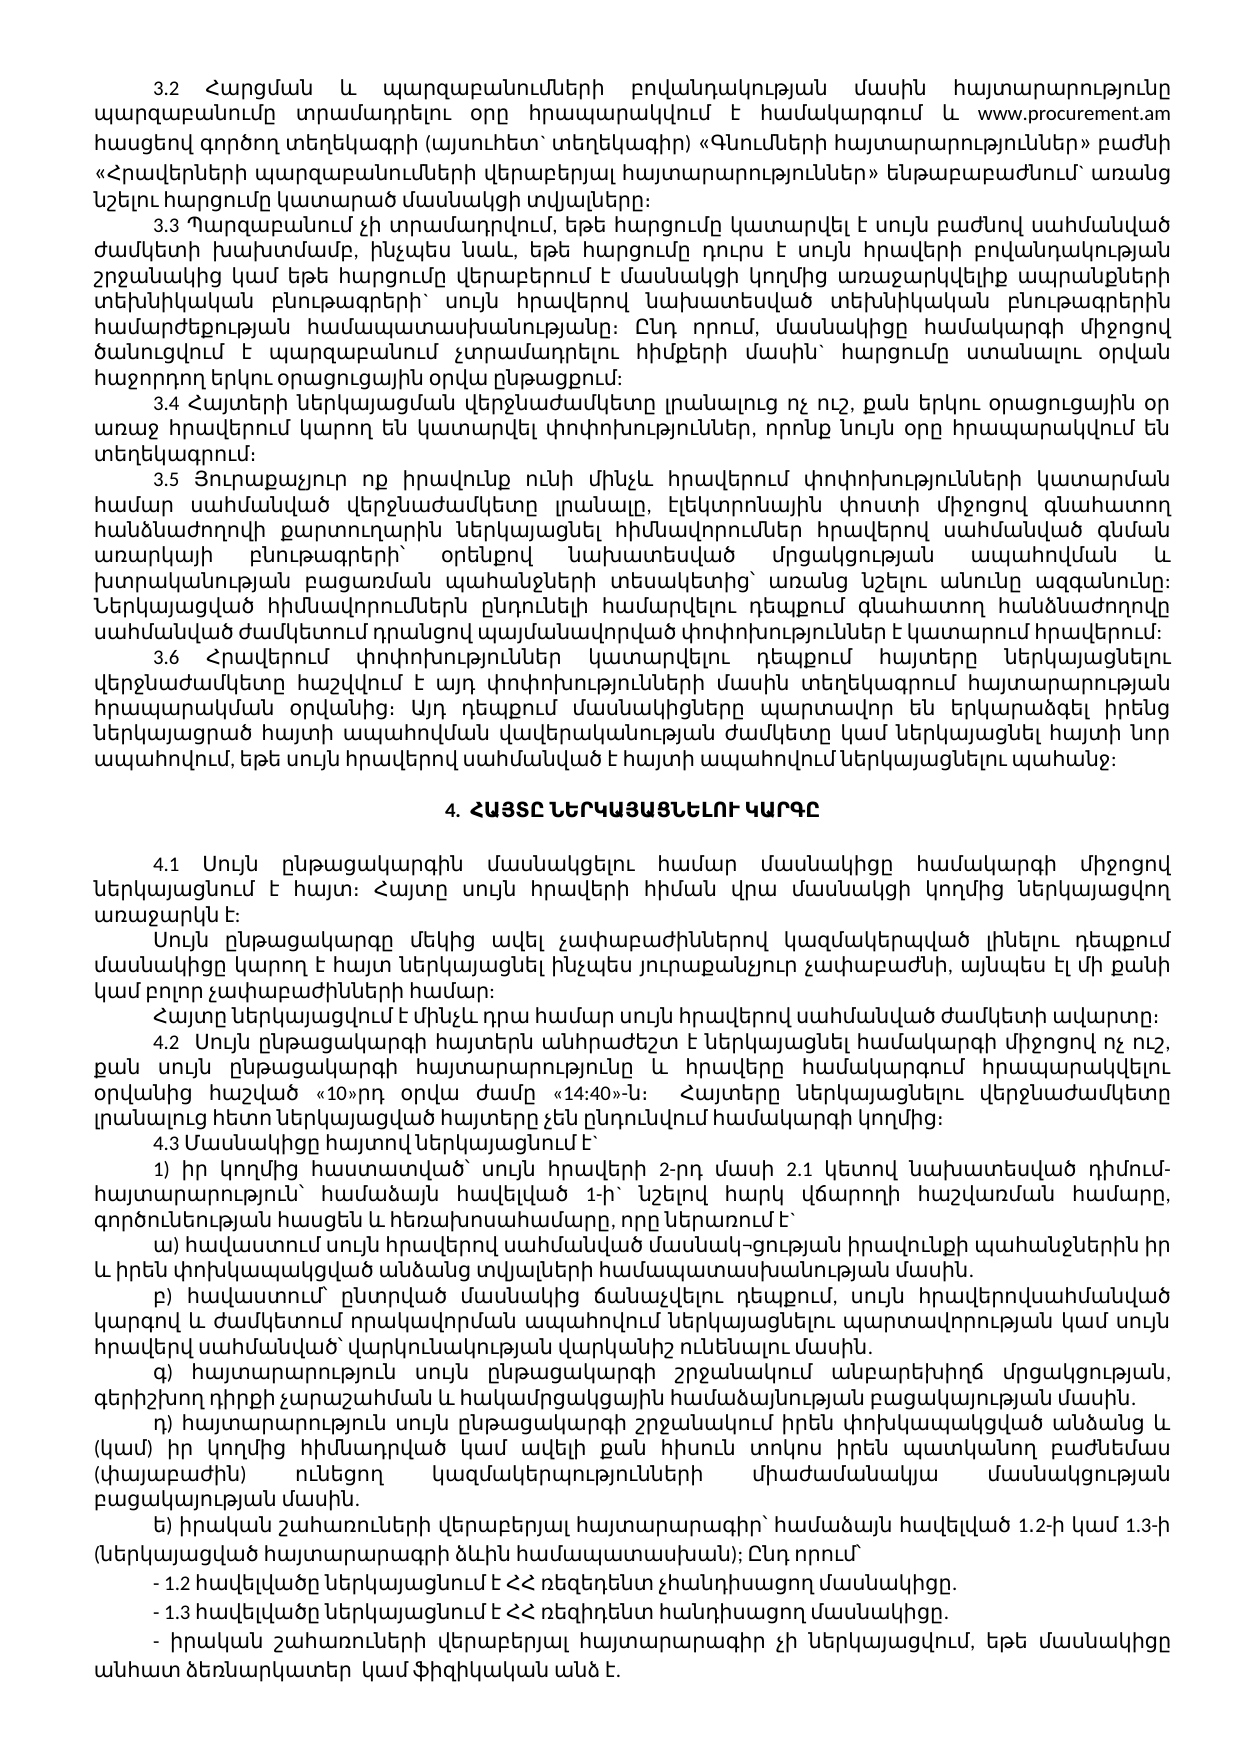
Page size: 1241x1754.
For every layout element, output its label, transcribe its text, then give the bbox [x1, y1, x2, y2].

text 3.2 Հարցման և պարզաբանումների բովանդակության մասին հայտարարությունը պարզաբանումը տրամադրելու օրը հրապարակվում է համակարգում և www.procurement.am հասցեով գործող տեղեկագրի (այսուհետ` տեղեկագիր) «Գնումների հայտարարություններ» բաժնի «Հրավերների պարզաբանումների վերաբերյալ հայտարարություններ» ենթաբաբաժնում` առանց նշելու հարցումը կատարած մասնակցի տվյալները։ [94, 75, 1171, 212]
text Սույն ընթացակարգը մեկից ավել չափաբաժիններով կազմակերպված լինելու դեպքում մասնակիցը կարող է հայտ ներկայացնել ինչպես յուրաքանչյուր չափաբաժնի, այնպես էլ մի քանի կամ բոլոր չափաբաժինների համար: [94, 927, 1171, 1003]
text 4.3 Մասնակիցը հայտով ներկայացնում է` [94, 1131, 1171, 1156]
text 3.3 Պարզաբանում չի տրամադրվում, եթե հարցումը կատարվել է սույն բաժնով սահմանված ժամկետի խախտմամբ, ինչպես նաև, եթե հարցումը դուրս է սույն հրավերի բովանդակության շրջանակից կամ եթե հարցումը վերաբերում է մասնակցի կողմից առաջարկվելիք ապրանքների տեխնիկական բնութագրերի` սույն հրավերով նախատեսված տեխնիկական բնութագրերին համարժեքության համապատասխանությանը։ Ընդ որում, մասնակիցը համակարգի միջոցով ծանուցվում է պարզաբանում չտրամադրելու հիմքերի մասին` հարցումը ստանալու օրվան հաջորդող երկու օրացուցային օրվա ընթացքում: [94, 212, 1171, 390]
text 3.6 Հրավերում փոփոխություններ կատարվելու դեպքում հայտերը ներկայացնելու վերջնաժամկետը հաշվվում է այդ փոփոխությունների մասին տեղեկագրում հայտարարության հրապարակման օրվանից։ Այդ դեպքում մասնակիցները պարտավոր են երկարաձգել իրենց ներկայացրած հայտի ապահովման վավերականության ժամկետը կամ ներկայացնել հայտի նոր ապահովում, եթե սույն հրավերով սահմանված է հայտի ապահովում ներկայացնելու պահանջ: [94, 644, 1171, 771]
text - 1.2 հավելվածը ներկայացնում է ՀՀ ռեզեդենտ չհանդիսացող մասնակիցը. [94, 1570, 1171, 1596]
text - 1.3 հավելվածը ներկայացնում է ՀՀ ռեզիդենտ հանդիսացող մասնակիցը. [94, 1599, 1171, 1625]
text Հայտը ներկայացվում է մինչև դրա համար սույն հրավերով սահմանված ժամկետի ավարտը։ [94, 1003, 1171, 1029]
text գ) հայտարարություն սույն ընթացակարգի շրջանակում անբարեխիղճ մրցակցության, գերիշխող դիրքի չարաշահման և հակամրցակցային համաձայնության բացակայության մասին. [94, 1359, 1171, 1410]
text դ) հայտարարություն սույն ընթացակարգի շրջանակում իրեն փոխկապակցված անձանց և (կամ) իր կողմից հիմնադրված կամ ավելի քան հիսուն տոկոս իրեն պատկանող բաժնեմաս (փայաբաժին) ունեցող կազմակերպությունների միաժամանակյա մասնակցության բացակայության մասին. [94, 1410, 1171, 1512]
text 1) իր կողմից հաստատված՝ սույն հրավերի 2-րդ մասի 2.1 կետով նախատեսված դիմում-հայտարարություն՝ համաձայն հավելված 1-ի` նշելով հարկ վճարողի հաշվառման համարը, գործունեության հասցեն և հեռախոսահամարը, որը ներառում է` [94, 1156, 1171, 1232]
text - իրական շահառուների վերաբերյալ հայտարարագիր չի ներկայացվում, եթե մասնակիցը անհատ ձեռնարկատեր կամ ֆիզիկական անձ է. [94, 1628, 1171, 1683]
text ա) հավաստում սույն հրավերով սահմանված մասնակ¬ցության իրավունքի պահանջներին իր և իրեն փոխկապակցված անձանց տվյալների համապատասխանության մասին. [94, 1232, 1171, 1283]
text 3.5 Յուրաքաչյուր ոք իրավունք ունի մինչև հրավերում փոփոխությունների կատարման համար սահմանված վերջնաժամկետը լրանալը, էլեկտրոնային փոստի միջոցով գնահատող հանձնաժողովի քարտուղարին ներկայացնել հիմնավորումներ հրավերով սահմանված գնման առարկայի բնութագրերի՝ օրենքով նախատեսված մրցակցության ապահովման և խտրականության բացառման պահանջների տեսակետից՝ առանց նշելու անունը ազգանունը: Ներկայացված հիմնավորումներն ընդունելի համարվելու դեպքում գնահատող հանձնաժողովը սահմանված ժամկետում դրանցով պայմանավորված փոփոխություններ է կատարում հրավերում: [94, 466, 1171, 644]
text 4.2 Սույն ընթացակարգի հայտերն անհրաժեշտ է ներկայացնել համակարգի միջոցով ոչ ուշ, քան սույն ընթացակարգի հայտարարությունը և հրավերը համակարգում հրապարակվելու օրվանից հաշված «10»րդ օրվա ժամը «14:40»-ն։ Հայտերը ներկայացնելու վերջնաժամկետը լրանալուց հետո ներկայացված հայտերը չեն ընդունվում համակարգի կողմից։ [94, 1029, 1171, 1131]
text 3.4 Հայտերի ներկայացման վերջնաժամկետը լրանալուց ոչ ուշ, քան երկու օրացուցային օր առաջ հրավերում կարող են կատարվել փոփոխություններ, որոնք նույն օրը հրապարակվում են տեղեկագրում։ [94, 390, 1171, 466]
text 4.1 Սույն ընթացակարգին մասնակցելու համար մասնակիցը համակարգի միջոցով ներկայացնում է հայտ։ Հայտը սույն հրավերի հիման վրա մասնակցի կողմից ներկայացվող առաջարկն է: [94, 851, 1171, 927]
text 4. ՀԱՅՏԸ ՆԵՐԿԱՅԱՑՆԵԼՈՒ ԿԱՐԳԸ [94, 797, 1171, 822]
text ե) իրական շահառուների վերաբերյալ հայտարարագիր՝ համաձայն հավելված 1․2-ի կամ 1.3-ի (ներկայացված հայտարարագրի ձևին համապատասխան); Ընդ որում՝ [94, 1512, 1171, 1566]
text բ) հավաստում՝ ընտրված մասնակից ճանաչվելու դեպքում, սույն հրավերովսահմանված կարգով և ժամկետում որակավորման ապահովում ներկայացնելու պարտավորության կամ սույն հրավերվ սահմանված՝ վարկունակության վարկանիշ ունենալու մասին. [94, 1283, 1171, 1359]
